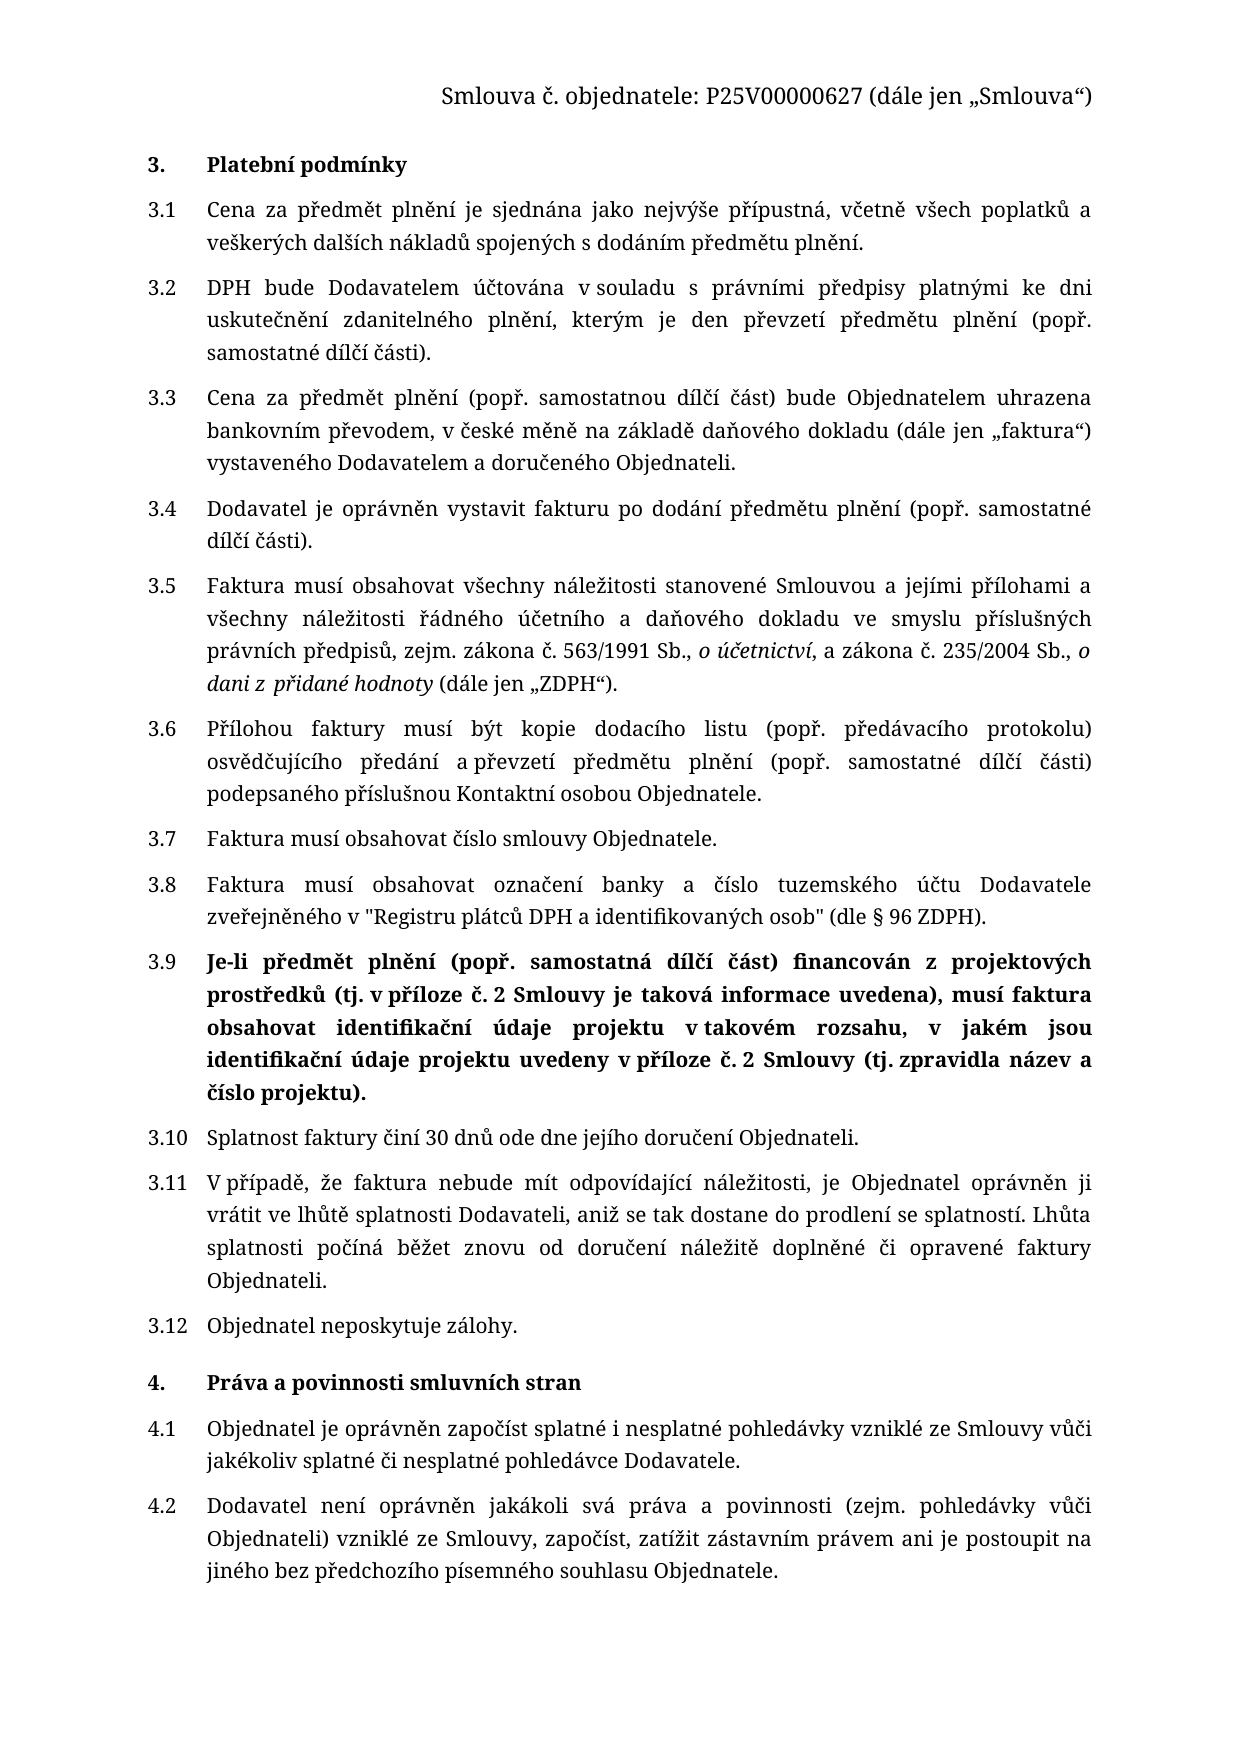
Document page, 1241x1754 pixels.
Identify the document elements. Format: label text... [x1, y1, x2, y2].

list Objednatel neposkytuje zálohy. [148, 1311, 1093, 1339]
list Faktura musí obsahovat číslo smlouvy Objednatele. [148, 824, 1093, 853]
list Faktura musí obsahovat označení banky a číslo tuzemského účtu Dodavatele zveřejněného v "Registru plátců DPH a identifikovaných osob" (dle § 96 ZDPH). [148, 870, 1093, 931]
list Splatnost faktury činí 30 dnů ode dne jejího doručení Objednateli. [148, 1123, 1093, 1151]
list Cena za předmět plnění (popř. samostatnou dílčí část) bude Objednatelem uhrazena bankovním převodem, v české měně na základě daňového dokladu (dále jen „faktura“) vystaveného Dodavatelem a doručeného Objednateli. [148, 383, 1093, 477]
list Platební podmínky [148, 150, 1093, 179]
list DPH bude Dodavatelem účtována v souladu s právními předpisy platnými ke dni uskutečnění zdanitelného plnění, kterým je den převzetí předmětu plnění (popř. samostatné dílčí části). [148, 273, 1093, 367]
list Dodavatel není oprávněn jakákoli svá práva a povinnosti (zejm. pohledávky vůči Objednateli) vzniklé ze Smlouvy, započíst, zatížit zástavním právem ani je postoupit na jiného bez předchozího písemného souhlasu Objednatele. [148, 1491, 1093, 1585]
list Cena za předmět plnění je sjednána jako nejvýše přípustná, včetně všech poplatků a veškerých dalších nákladů spojených s dodáním předmětu plnění. [148, 195, 1093, 256]
list Přílohou faktury musí být kopie dodacího listu (popř. předávacího protokolu) osvědčujícího předání a převzetí předmětu plnění (popř. samostatné dílčí části) podepsaného příslušnou Kontaktní osobou Objednatele. [148, 714, 1093, 808]
list Objednatel je oprávněn započíst splatné i nesplatné pohledávky vzniklé ze Smlouvy vůči jakékoliv splatné či nesplatné pohledávce Dodavatele. [148, 1414, 1093, 1475]
list V případě, že faktura nebude mít odpovídající náležitosti, je Objednatel oprávněn ji vrátit ve lhůtě splatnosti Dodavateli, aniž se tak dostane do prodlení se splatností. Lhůta splatnosti počíná běžet znovu od doručení náležitě doplněné či opravené faktury Objednateli. [148, 1168, 1093, 1294]
list Práva a povinnosti smluvních stran [148, 1368, 1093, 1397]
list Dodavatel je oprávněn vystavit fakturu po dodání předmětu plnění (popř. samostatné dílčí části). [148, 494, 1093, 555]
list Je-li předmět plnění (popř. samostatná dílčí část) financován z projektových prostředků (tj. v příloze č. 2 Smlouvy je taková informace uvedena), musí faktura obsahovat identifikační údaje projektu v takovém rozsahu, v jakém jsou identifikační údaje projektu uvedeny v příloze č. 2 Smlouvy (tj. zpravidla název a číslo projektu). [148, 947, 1093, 1106]
list Faktura musí obsahovat všechny náležitosti stanovené Smlouvou a jejími přílohami a všechny náležitosti řádného účetního a daňového dokladu ve smyslu příslušných právních předpisů, zejm. zákona č. 563/1991 Sb., o účetnictví, a zákona č. 235/2004 Sb., o dani z přidané hodnoty (dále jen „ZDPH“). [148, 571, 1093, 698]
